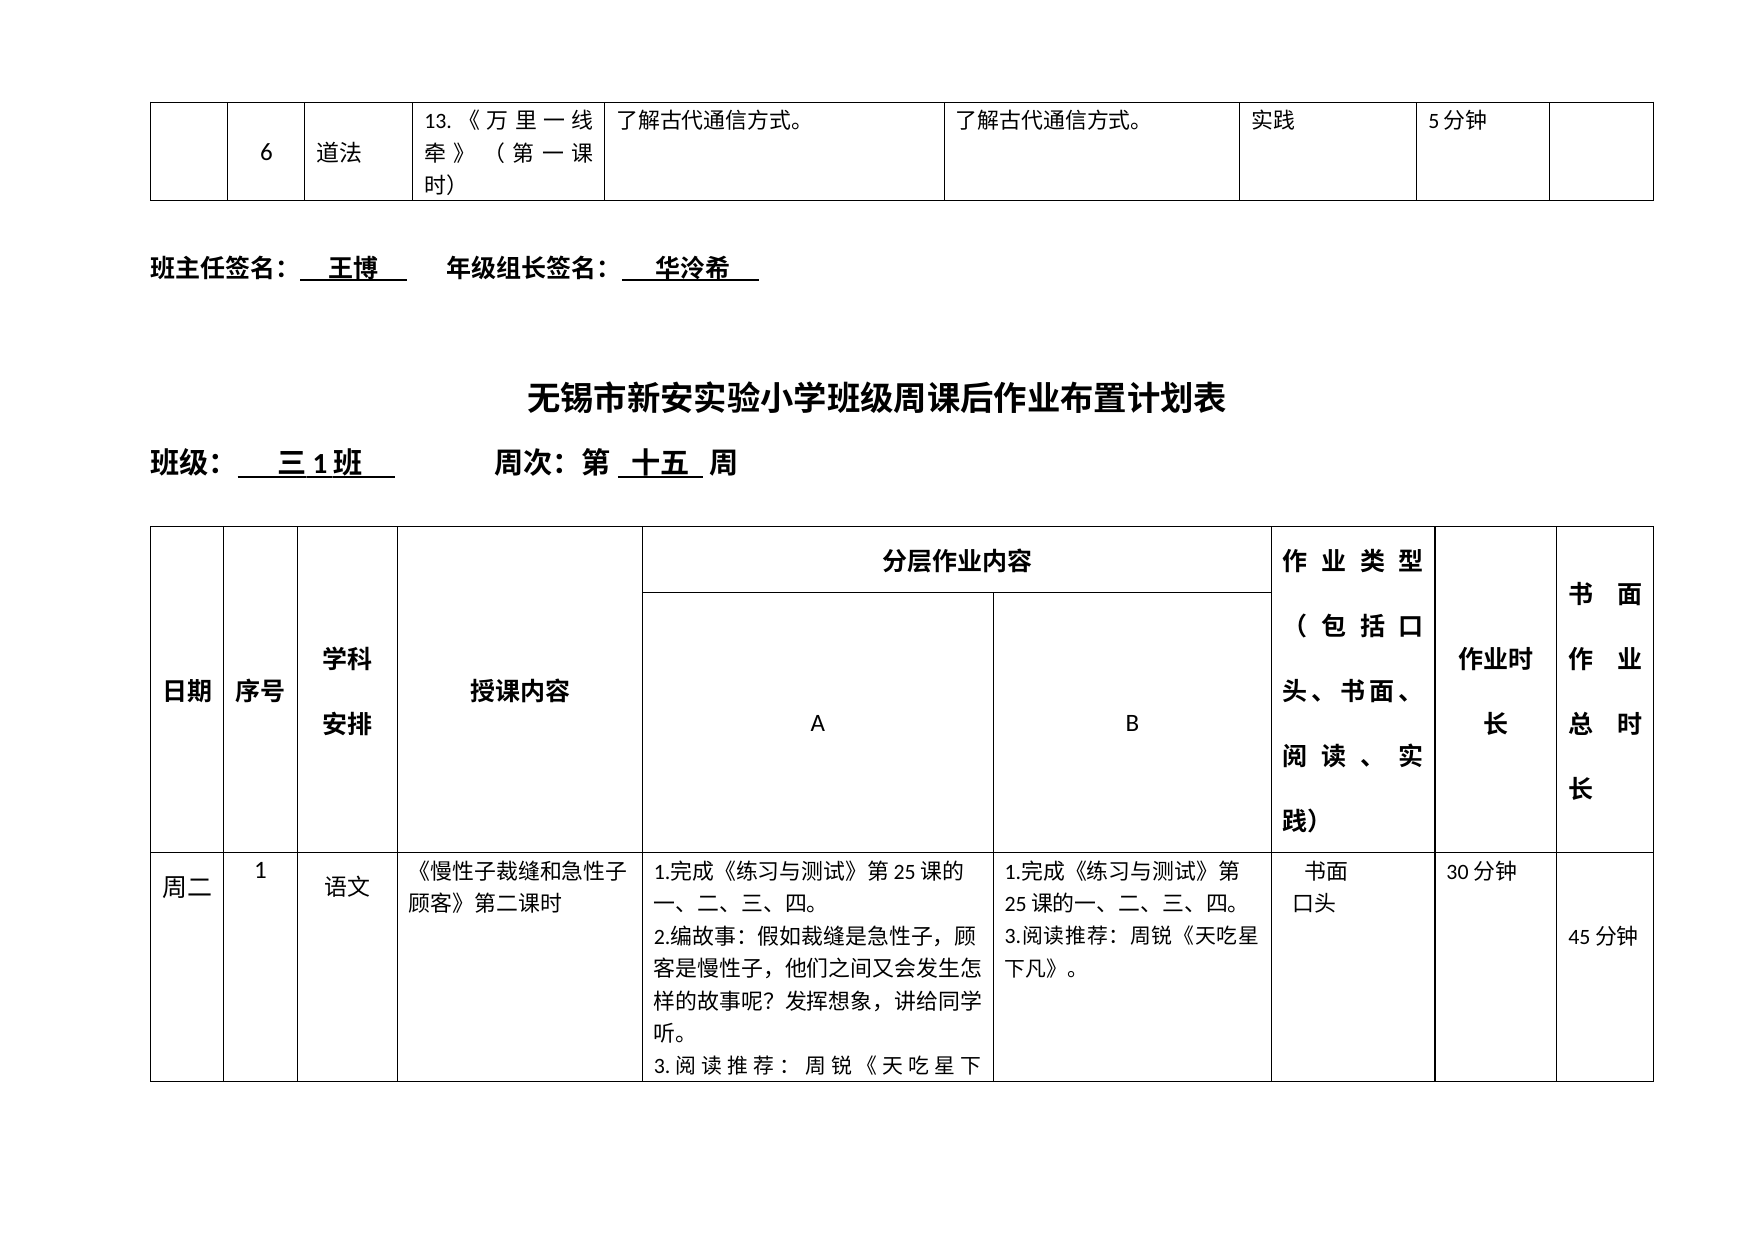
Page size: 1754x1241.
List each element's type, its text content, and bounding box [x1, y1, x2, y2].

table_header 学科 安排 [298, 527, 397, 852]
table_header 书面作业总时长 [1557, 527, 1653, 852]
text 班主任签名： 王博 年级组长签名： 华泠希 [150, 234, 1604, 299]
text 无锡市新安实验小学班级周课后作业布置计划表 [150, 364, 1604, 429]
table_cell 《慢性子裁缝和急性子顾客》第二课时 [398, 853, 642, 1081]
table_cell 6 [228, 103, 304, 200]
table_header 序号 [224, 527, 297, 852]
table_cell 实践 [1240, 103, 1416, 200]
table_cell 30分钟 [1436, 853, 1556, 1081]
table_header 分层作业内容 [643, 527, 1271, 592]
table_cell 书面 口头 [1272, 853, 1434, 1081]
table_cell 道法 [305, 103, 412, 200]
table_header 作业时长 [1436, 527, 1556, 852]
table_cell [994, 853, 1271, 1081]
table_header 作业类型（包括口头、书面、阅读、实践） [1272, 527, 1434, 852]
table_header 授课内容 [398, 527, 642, 852]
table_cell 了解古代通信方式。 [605, 103, 944, 200]
table_cell 45分钟 [1557, 853, 1653, 1081]
table_cell 语文 [298, 853, 397, 1081]
table_header 日期 [151, 527, 223, 852]
table_cell A [643, 593, 993, 852]
table_cell 13.《万里一线牵》（第一课时） [413, 103, 604, 200]
table_cell 1 [224, 853, 297, 1081]
text 班级： 三1班 周次：第 十五 周 [150, 429, 1604, 494]
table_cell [643, 853, 993, 1081]
table_cell 周二 [151, 853, 223, 1081]
table_cell 5分钟 [1417, 103, 1549, 200]
table_cell 了解古代通信方式。 [945, 103, 1239, 200]
table_cell B [994, 593, 1271, 852]
